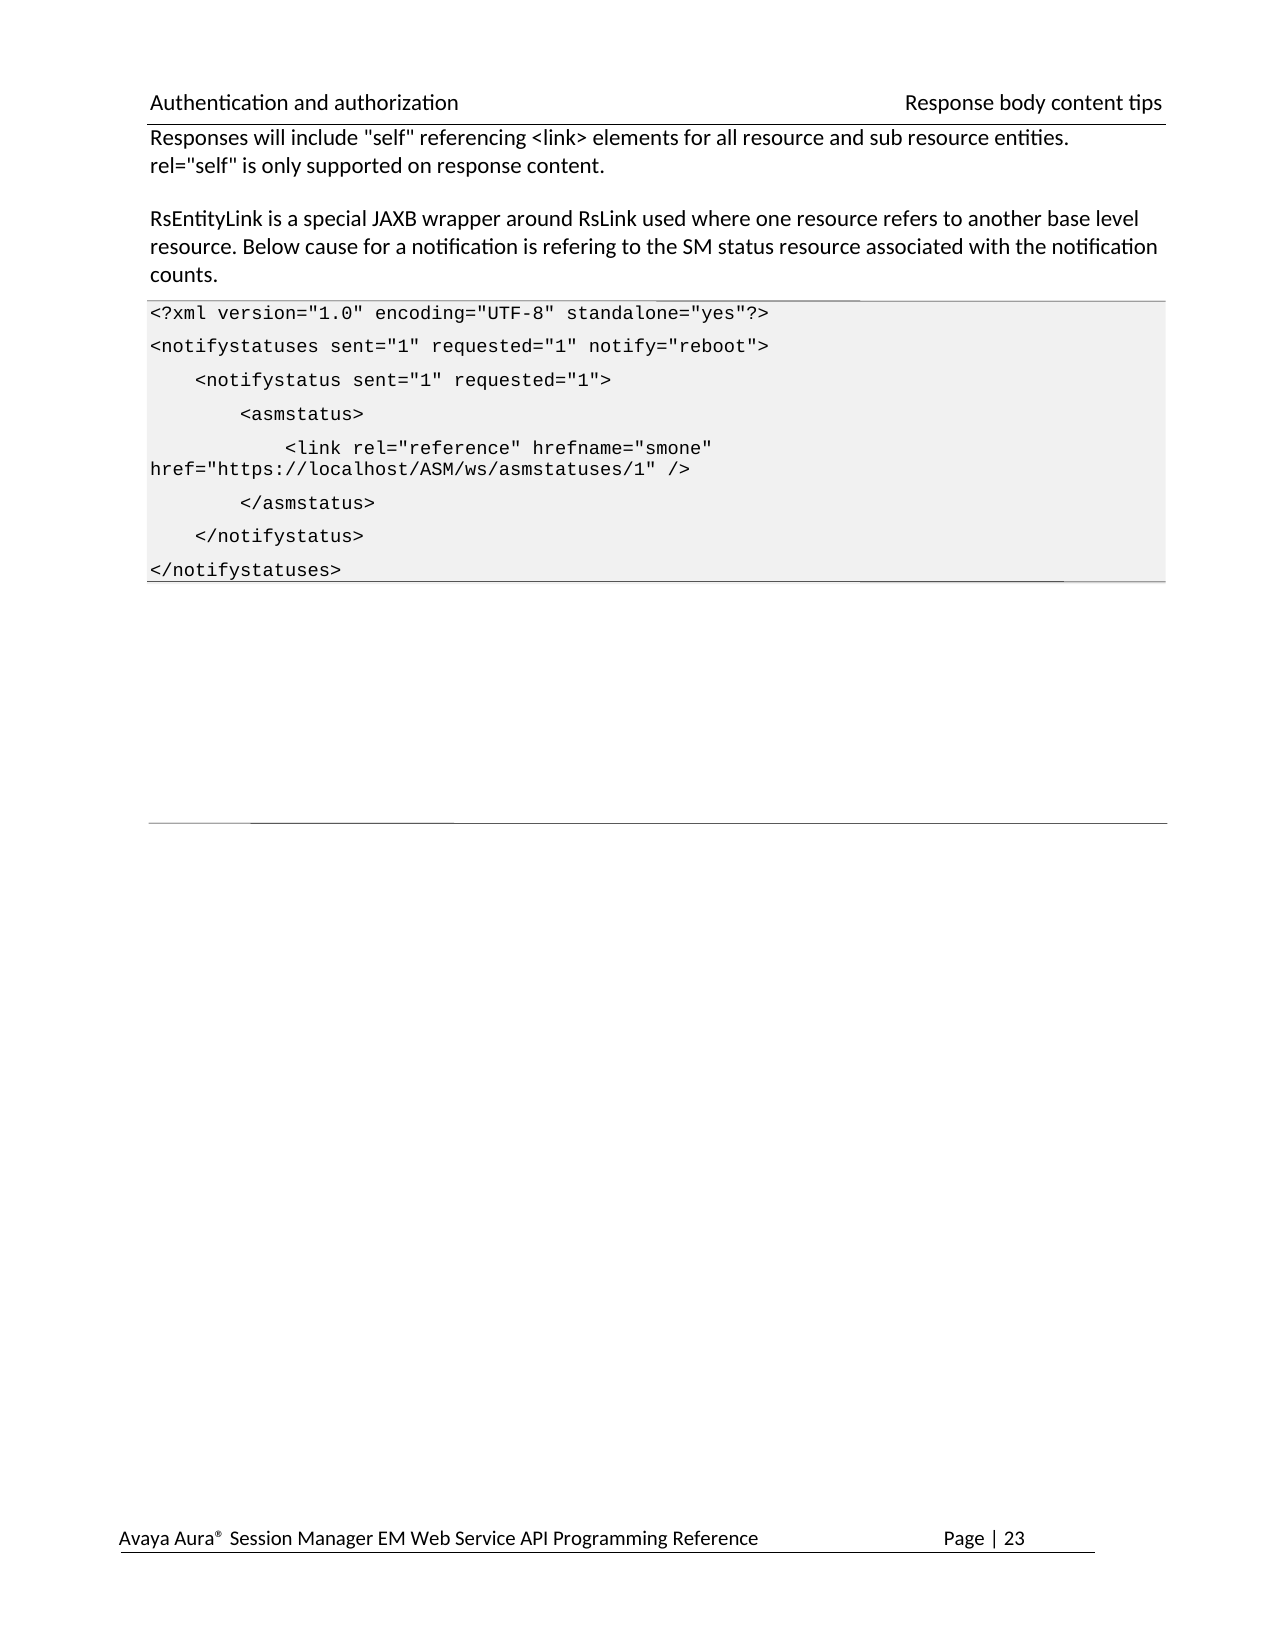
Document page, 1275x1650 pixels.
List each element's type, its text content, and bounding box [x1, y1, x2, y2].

text RsEntityLink is a special JAXB wrapper around RsLink used where one resource refers to another base level resource. Below cause for a notification is refering to the SM status resource associated with the notification counts. [150, 204, 1163, 288]
text Responses will include "self" referencing <link> elements for all resource and sub resource entities. rel="self" is only supported on response content. [150, 123, 1073, 179]
